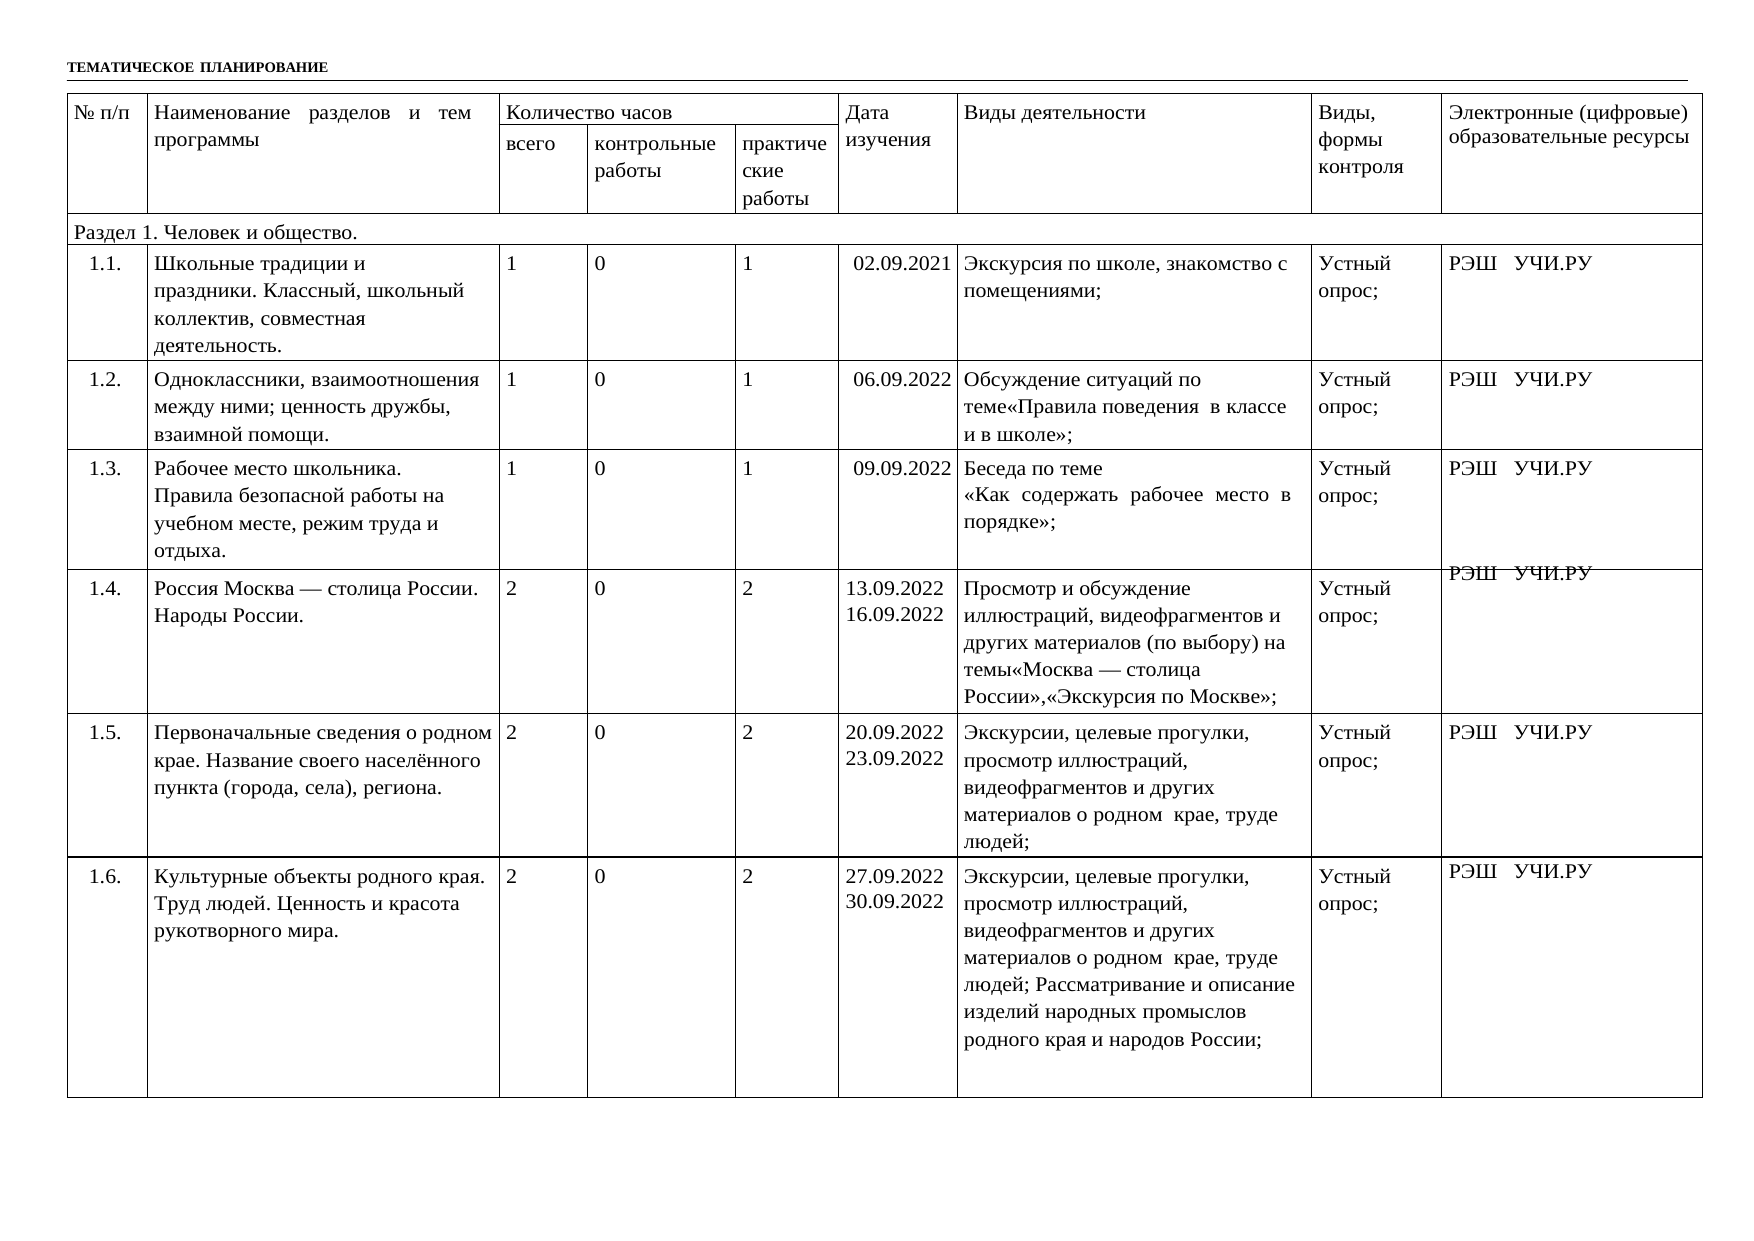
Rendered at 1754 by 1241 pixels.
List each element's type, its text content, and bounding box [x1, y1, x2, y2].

table_cell 2 [500, 570, 587, 713]
table_cell всего [500, 125, 587, 213]
table_cell РЭШ УЧИ.РУ [1442, 245, 1702, 360]
table_cell 0 [588, 570, 735, 713]
table_cell Одноклассники, взаимоотношения между ними; ценность дружбы, взаимной помощи. [148, 361, 499, 449]
table_cell Беседа по теме «Как содержать рабочее место в порядке»; [958, 450, 1311, 569]
text ТЕМАТИЧЕСКОЕ ПЛАНИРОВАНИЕ [67, 59, 1706, 76]
table_cell 1.6. [68, 858, 147, 1097]
table_header Количество часов [500, 94, 838, 124]
table_header Дата изучения [839, 94, 957, 213]
table_cell 1 [500, 245, 587, 360]
table_cell 1 [736, 361, 838, 449]
table_cell 1 [736, 450, 838, 569]
table_cell РЭШ УЧИ.РУ [1442, 570, 1702, 713]
table_cell 2 [500, 714, 587, 856]
table_cell РЭШ УЧИ.РУ [1442, 361, 1702, 449]
table_cell РЭШ УЧИ.РУ [1442, 450, 1702, 569]
table_cell контрольные работы [588, 125, 735, 213]
table_cell 1.2. [68, 361, 147, 449]
table_cell Устный опрос; [1312, 570, 1441, 713]
table_cell 09.09.2022 [839, 450, 957, 569]
table_cell 1.4. [68, 570, 147, 713]
table_cell Россия Москва — столица России. Народы России. [148, 570, 499, 713]
table_cell 02.09.2021 [839, 245, 957, 360]
table_cell 1.1. [68, 245, 147, 360]
table_cell Устный опрос; [1312, 714, 1441, 856]
table_cell Экскурсии, целевые прогулки, просмотр иллюстраций, видеофрагментов и других материалов о родном крае, труде людей; Рассматривание и описание изделий народных промыслов родного края и народов России; [958, 858, 1311, 1097]
table_header № п/п [68, 94, 147, 213]
table_cell Культурные объекты родного края. Труд людей. Ценность и красота рукотворного мира. [148, 858, 499, 1097]
table_header Виды деятельности [958, 94, 1311, 213]
table_cell 1 [500, 361, 587, 449]
table_cell практические работы [736, 125, 838, 213]
table_cell 0 [588, 245, 735, 360]
table_cell Первоначальные сведения о родном крае. Название своего населённого пункта (города, села), региона. [148, 714, 499, 856]
table_cell 0 [588, 714, 735, 856]
table_cell 0 [588, 858, 735, 1097]
table_cell Школьные традиции и праздники. Классный, школьный коллектив, совместная деятельность. [148, 245, 499, 360]
table_cell 2 [736, 714, 838, 856]
table_cell 0 [588, 361, 735, 449]
table_cell Обсуждение ситуаций по теме«Правила поведения в классе и в школе»; [958, 361, 1311, 449]
table_cell Устный опрос; [1312, 858, 1441, 1097]
table_cell Устный опрос; [1312, 450, 1441, 569]
table_cell 06.09.2022 [839, 361, 957, 449]
table_header Электронные (цифровые) образовательные ресурсы [1442, 94, 1702, 213]
table_cell 2 [736, 570, 838, 713]
table_cell Устный опрос; [1312, 361, 1441, 449]
table_cell 0 [588, 450, 735, 569]
table_header Виды, формы контроля [1312, 94, 1441, 213]
table_cell 2 [736, 858, 838, 1097]
table_cell Раздел 1. Человек и общество. [68, 214, 1702, 244]
table_cell 1.5. [68, 714, 147, 856]
table_cell 13.09.2022 16.09.2022 [839, 570, 957, 713]
table_cell Устный опрос; [1312, 245, 1441, 360]
table_cell Просмотр и обсуждение иллюстраций, видеофрагментов и других материалов (по выбору) на темы«Москва — столица России»,«Экскурсия по Москве»; [958, 570, 1311, 713]
table_header Наименование разделов и тем программы [148, 94, 499, 213]
table_cell 1 [736, 245, 838, 360]
table_cell Рабочее место школьника. Правила безопасной работы на учебном месте, режим труда и отдыха. [148, 450, 499, 569]
table_cell Экскурсия по школе, знакомство с помещениями; [958, 245, 1311, 360]
table_cell 1.3. [68, 450, 147, 569]
table_cell РЭШ УЧИ.РУ [1442, 858, 1702, 1097]
table_cell Экскурсии, целевые прогулки, просмотр иллюстраций, видеофрагментов и других материалов о родном крае, труде людей; [958, 714, 1311, 856]
table_cell 27.09.2022 30.09.2022 [839, 858, 957, 1097]
table_cell 20.09.2022 23.09.2022 [839, 714, 957, 856]
table_cell РЭШ УЧИ.РУ [1442, 714, 1702, 856]
table_cell 1 [500, 450, 587, 569]
table_cell 2 [500, 858, 587, 1097]
